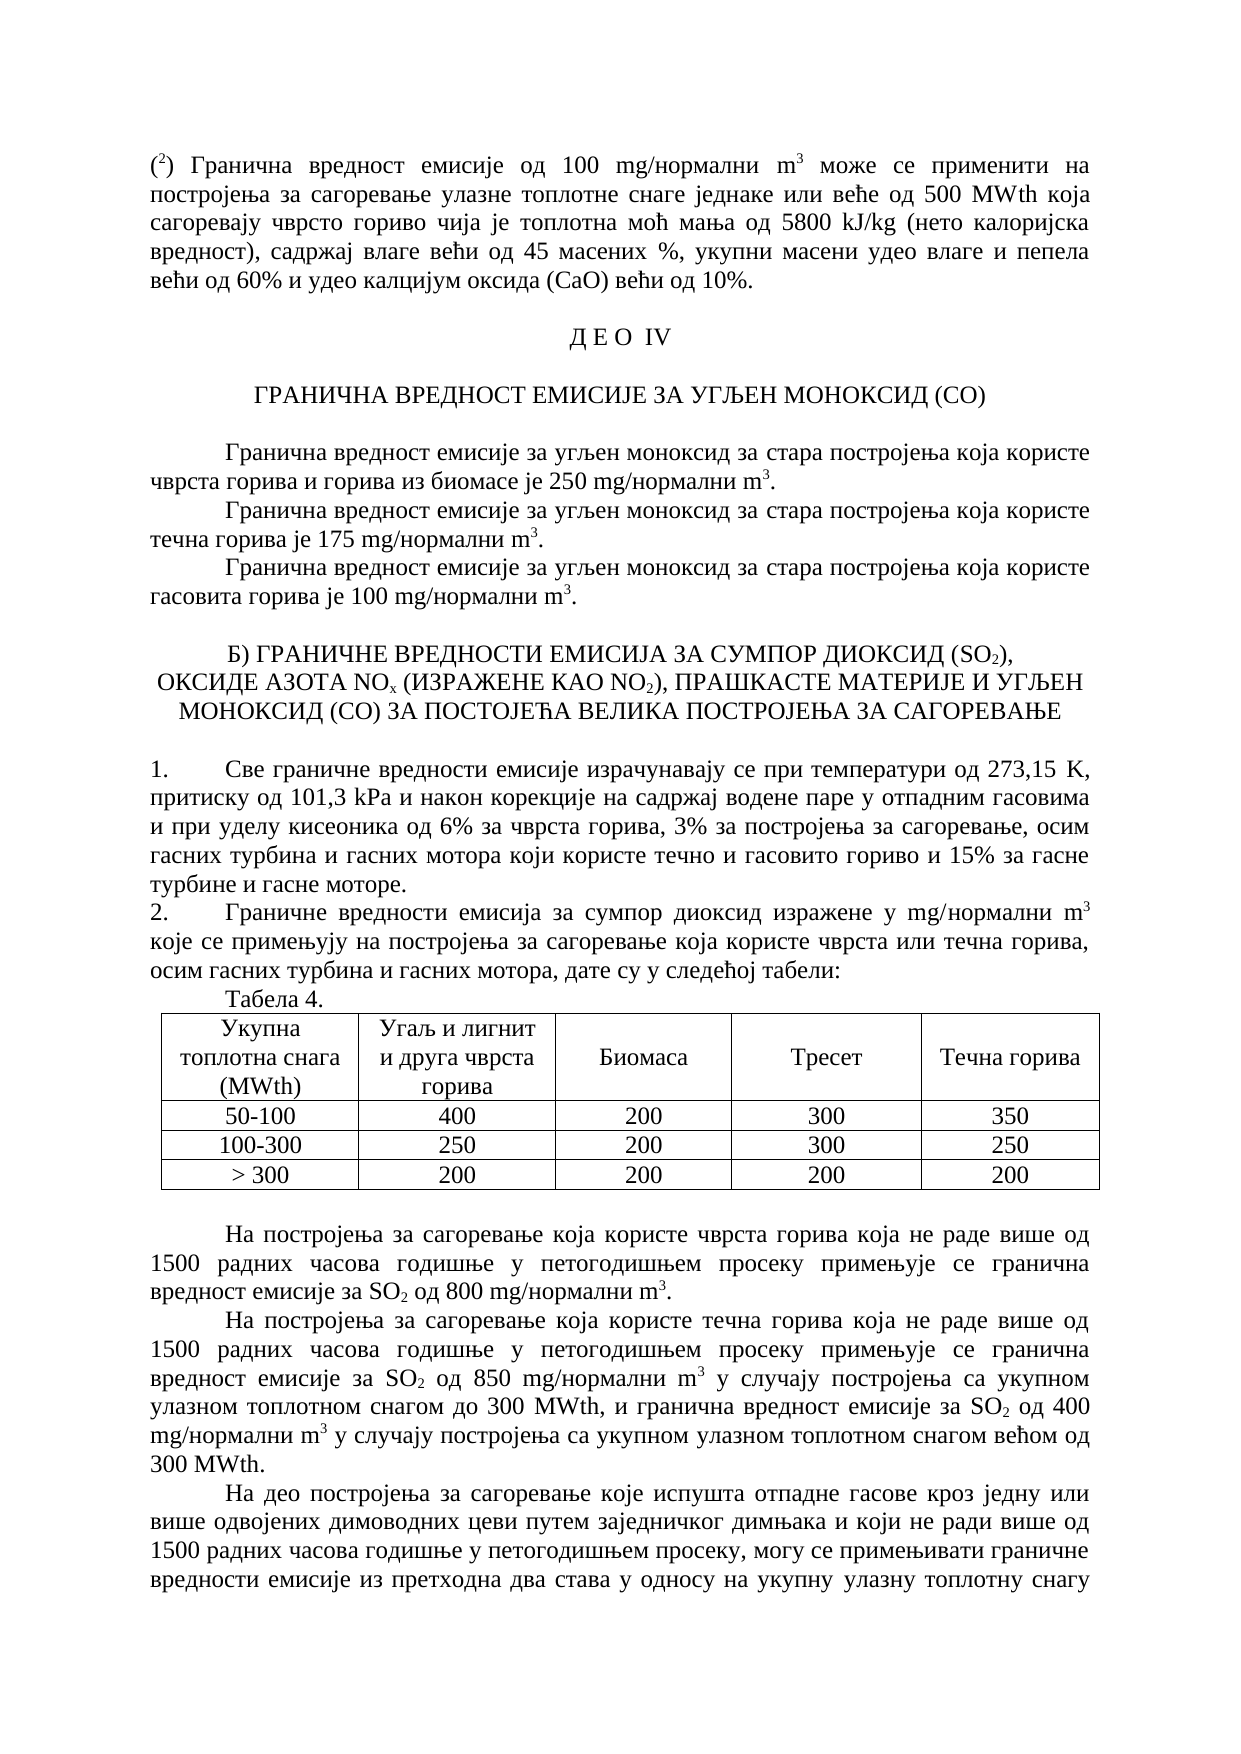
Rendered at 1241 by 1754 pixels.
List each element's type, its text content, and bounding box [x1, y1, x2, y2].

list Граничне вредности емисија за сумпор диоксид изражене у mg/нормални m3 које се примењују на постројења за сагоревање која користе чврста или течна горива, осим гасних турбина и гасних мотора, дате су у следећој табели: [150, 897, 1090, 984]
table_cell 200 [556, 1160, 731, 1189]
table_header Течна горива [922, 1014, 1099, 1100]
table_header Укупна топлотна снага (MWth) [162, 1014, 358, 1100]
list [150, 1478, 1090, 1593]
table_cell 200 [922, 1160, 1099, 1189]
table_header Биомаса [556, 1014, 731, 1100]
list Све граничне вредности емисије израчунавају се при температури од 273,15 K, притиску од 101,3 kPa и након корекције на садржај водене паре у отпадним гасовима и при уделу кисеоника од 6% за чврста горива, 3% за постројења за сагоревање, осим гасних турбина и гасних мотора који користе течно и гасовито гориво и 15% за гасне турбине и гасне моторе. [150, 754, 1090, 897]
table_cell 400 [359, 1101, 555, 1129]
list Гранична вредност емисије за угљен моноксид за стара постројења која користе чврста горива и горива из биомасе је 250 mg/нормални m3. [150, 437, 1090, 495]
list Гранична вредност емисије за угљен моноксид за стара постројења која користе течна горива је 175 mg/нормални m3. [150, 495, 1090, 552]
list На постројења за сагоревање која користе течна горива која не раде више од 1500 радних часова годишње у петогодишњем просеку примењује се гранична вредност емисије за SO2 од 850 mg/нормални m3 у случају постројења са укупном улазном топлотном снагом до 300 MWth, и гранична вредност емисије за SO2 од 400 mg/нормални m3 у случају постројења са укупном улазном топлотном снагом већом од 300 MWth. [150, 1305, 1090, 1478]
table_cell 100-300 [162, 1131, 358, 1159]
table_cell 300 [732, 1131, 921, 1159]
table_cell 250 [359, 1131, 555, 1159]
table_cell 300 [732, 1101, 921, 1129]
table_cell 200 [732, 1160, 921, 1189]
list На постројења за сагоревање која користе чврста горива која не раде више од 1500 радних часова годишње у петогодишњем просеку примењује се гранична вредност емисије за SO2 од 800 mg/нормални m3. [150, 1219, 1090, 1305]
list Б) ГРАНИЧНЕ ВРЕДНОСТИ ЕМИСИЈА ЗА СУМПОР ДИОКСИД (SO2), [150, 639, 1090, 667]
table_cell 200 [359, 1160, 555, 1189]
list ГРАНИЧНА ВРЕДНОСТ ЕМИСИЈЕ ЗА УГЉЕН МОНОКСИД (СО) [150, 380, 1090, 409]
text (2) Гранична вредност емисије од 100 mg/нормални m3 може се применити на постројења за сагоревање улазне топлотне снаге једнаке или веће од 500 MWth која сагоревају чврсто гориво чија је топлотна моћ мања од 5800 kJ/kg (нето калоријска вредност), садржај влаге већи од 45 масених %, укупни масени удео влаге и пепела већи од 60% и удео калцијум оксида (CaO) већи од 10%. [150, 150, 1090, 294]
table_cell 200 [556, 1101, 731, 1129]
table_cell > 300 [162, 1160, 358, 1189]
list Табела 4. [225, 984, 1090, 1012]
table_header Угаљ и лигнит и друга чврста горива [359, 1014, 555, 1100]
list Гранична вредност емисије за угљен моноксид за стара постројења која користе гасовита горива је 100 mg/нормални m3. [150, 552, 1090, 610]
table_cell 350 [922, 1101, 1099, 1129]
list ОКСИДЕ АЗОТА NOx (ИЗРАЖЕНЕ КАО NO2), ПРАШКАСТЕ МАТЕРИЈЕ И УГЉЕН МОНОКСИД (СО) ЗА ПОСТОЈЕЋА ВЕЛИКА ПОСТРОЈЕЊА ЗА САГОРЕВАЊЕ [150, 667, 1090, 725]
table_cell 50-100 [162, 1101, 358, 1129]
list Д Е О IV [150, 322, 1090, 351]
table_cell 250 [922, 1131, 1099, 1159]
table_header Тресет [732, 1014, 921, 1100]
table_cell 200 [556, 1131, 731, 1159]
